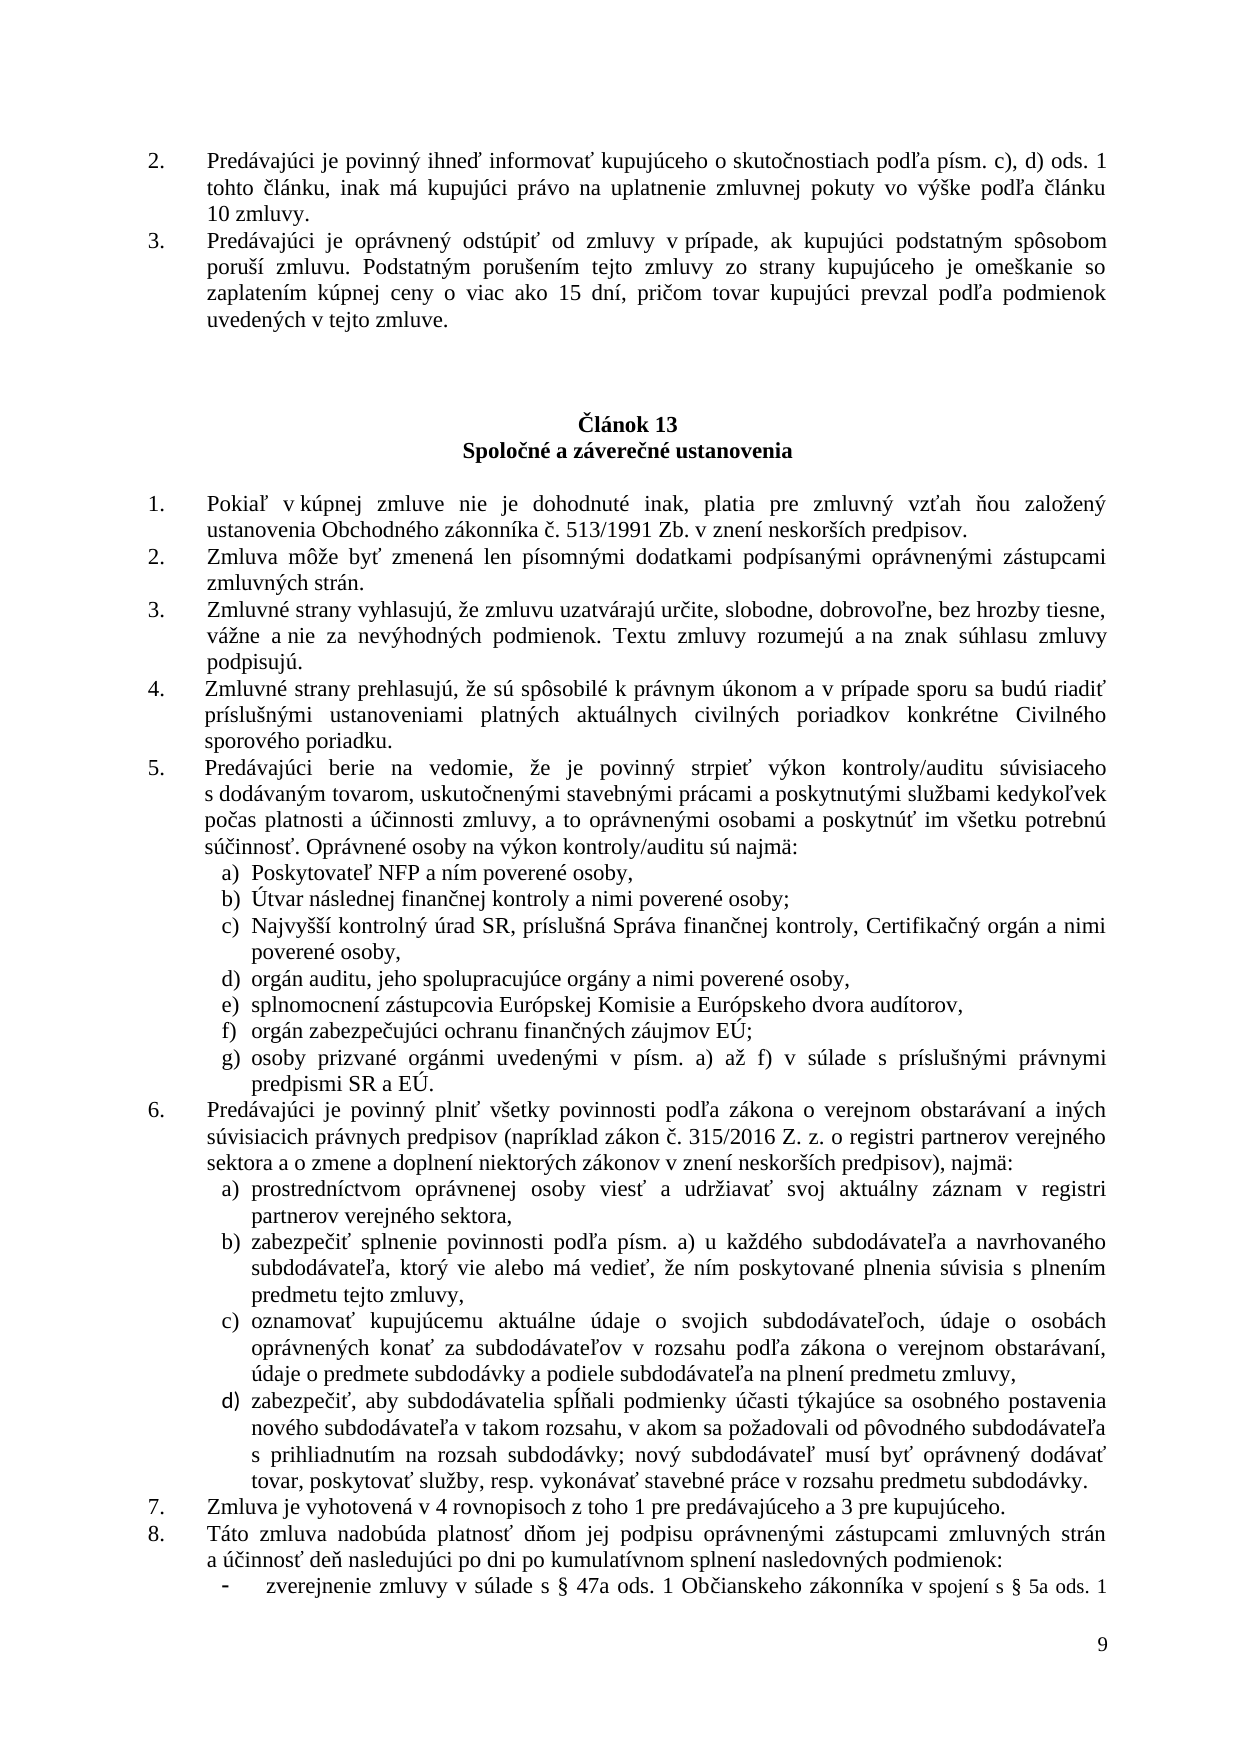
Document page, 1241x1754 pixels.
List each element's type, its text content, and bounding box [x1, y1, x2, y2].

text 2. Zmluva môže byť zmenená len písomnými dodatkami podpísanými oprávnenými zástupcami zmluvných strán. [148, 543, 1107, 596]
text 2. Predávajúci je povinný ihneď informovať kupujúceho o skutočnostiach podľa písm. c), d) ods. 1 tohto článku, inak má kupujúci právo na uplatnenie zmluvnej pokuty vo výške podľa článku 10 zmluvy. [148, 148, 1107, 227]
list osoby prizvané orgánmi uvedenými v písm. a) až f) v súlade s príslušnými právnymi predpismi SR a EÚ. [221, 1044, 1107, 1096]
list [221, 1572, 1107, 1599]
text 8. Táto zmluva nadobúda platnosť dňom jej podpisu oprávnenými zástupcami zmluvných strán a účinnosť deň nasledujúci po dni po kumulatívnom splnení nasledovných podmienok: [148, 1520, 1107, 1572]
text Spoločné a záverečné ustanovenia [148, 437, 1107, 464]
text 4. Zmluvné strany prehlasujú, že sú spôsobilé k právnym úkonom a v prípade sporu sa budú riadiť príslušnými ustanoveniami platných aktuálnych civilných poriadkov konkrétne Civilného sporového poriadku. [148, 675, 1107, 754]
text 3. Zmluvné strany vyhlasujú, že zmluvu uzatvárajú určite, slobodne, dobrovoľne, bez hrozby tiesne, vážne a nie za nevýhodných podmienok. Textu zmluvy rozumejú a na znak súhlasu zmluvy podpisujú. [148, 596, 1107, 675]
list prostredníctvom oprávnenej osoby viesť a udržiavať svoj aktuálny záznam v registri partnerov verejného sektora, [221, 1175, 1107, 1228]
list Útvar následnej finančnej kontroly a nimi poverené osoby; [221, 886, 1107, 912]
list orgán auditu, jeho spolupracujúce orgány a nimi poverené osoby, [221, 964, 1107, 991]
list splnomocnení zástupcovia Európskej Komisie a Európskeho dvora audítorov, [221, 991, 1107, 1017]
list Najvyšší kontrolný úrad SR, príslušná Správa finančnej kontroly, Certifikačný orgán a nimi poverené osoby, [221, 912, 1107, 964]
text 1. Pokiaľ v kúpnej zmluve nie je dohodnuté inak, platia pre zmluvný vzťah ňou založený ustanovenia Obchodného zákonníka č. 513/1991 Zb. v znení neskorších predpisov. [148, 490, 1107, 543]
text 7. Zmluva je vyhotovená v 4 rovnopisoch z toho 1 pre predávajúceho a 3 pre kupujúceho. [148, 1493, 1107, 1520]
list zabezpečiť splnenie povinnosti podľa písm. a) u každého subdodávateľa a navrhovaného subdodávateľa, ktorý vie alebo má vedieť, že ním poskytované plnenia súvisia s plnením predmetu tejto zmluvy, [221, 1228, 1107, 1307]
list oznamovať kupujúcemu aktuálne údaje o svojich subdodávateľoch, údaje o osobách oprávnených konať za subdodávateľov v rozsahu podľa zákona o verejnom obstarávaní, údaje o predmete subdodávky a podiele subdodávateľa na plnení predmetu zmluvy, [221, 1307, 1107, 1386]
text 5. Predávajúci berie na vedomie, že je povinný strpieť výkon kontroly/auditu súvisiaceho s dodávaným tovarom, uskutočnenými stavebnými prácami a poskytnutými službami kedykoľvek počas platnosti a účinnosti zmluvy, a to oprávnenými osobami a poskytnúť im všetku potrebnú súčinnosť. Oprávnené osoby na výkon kontroly/auditu sú najmä: [148, 754, 1107, 859]
text Článok 13 [148, 411, 1107, 437]
list orgán zabezpečujúci ochranu finančných záujmov EÚ; [221, 1017, 1107, 1044]
text 6. Predávajúci je povinný plniť všetky povinnosti podľa zákona o verejnom obstarávaní a iných súvisiacich právnych predpisov (napríklad zákon č. 315/2016 Z. z. o registri partnerov verejného sektora a o zmene a doplnení niektorých zákonov v znení neskorších predpisov), najmä: [148, 1096, 1107, 1175]
text 3. Predávajúci je oprávnený odstúpiť od zmluvy v prípade, ak kupujúci podstatným spôsobom poruší zmluvu. Podstatným porušením tejto zmluvy zo strany kupujúceho je omeškanie so zaplatením kúpnej ceny o viac ako 15 dní, pričom tovar kupujúci prevzal podľa podmienok uvedených v tejto zmluve. [148, 227, 1107, 332]
list zabezpečiť, aby subdodávatelia spĺňali podmienky účasti týkajúce sa osobného postavenia nového subdodávateľa v takom rozsahu, v akom sa požadovali od pôvodného subdodávateľa s prihliadnutím na rozsah subdodávky; nový subdodávateľ musí byť oprávnený dodávať tovar, poskytovať služby, resp. vykonávať stavebné práce v rozsahu predmetu subdodávky. [221, 1386, 1107, 1493]
list Poskytovateľ NFP a ním poverené osoby, [221, 859, 1107, 886]
